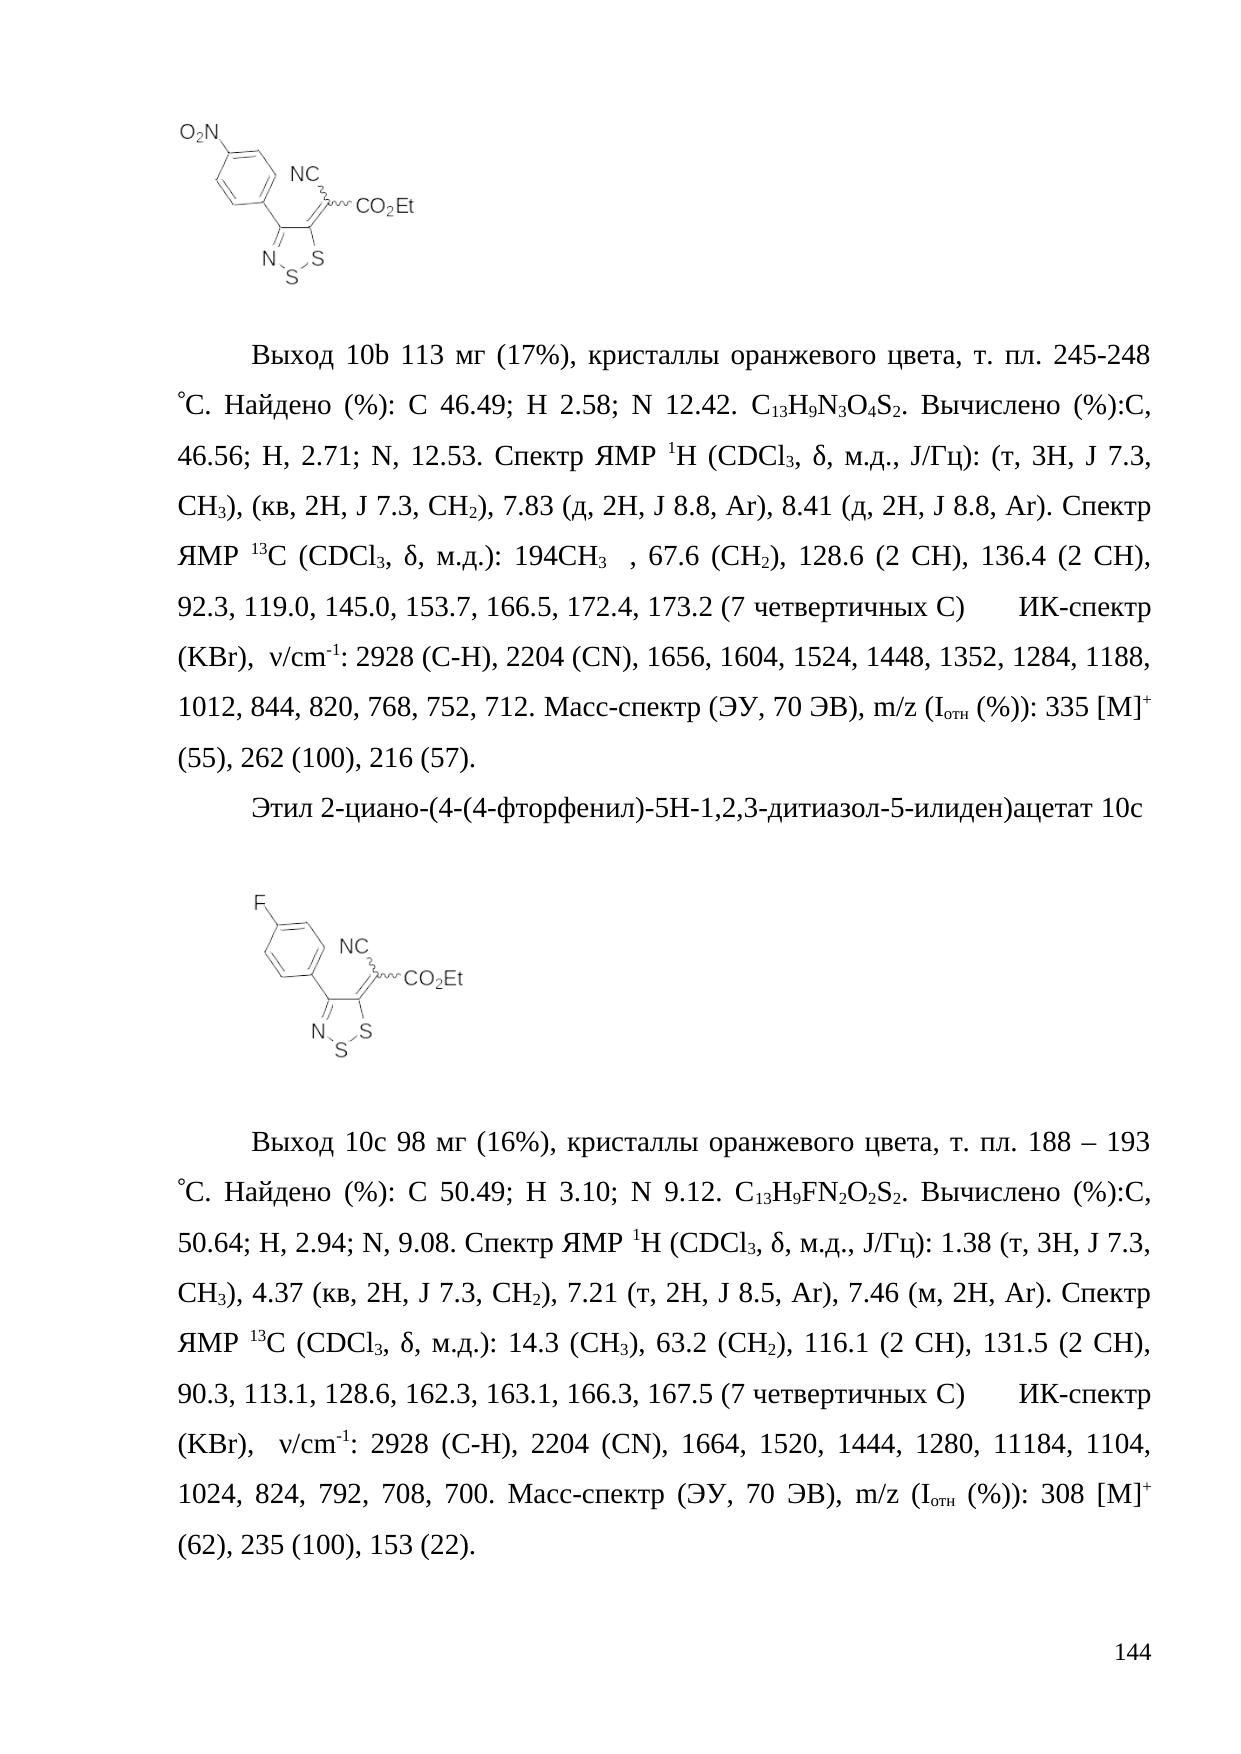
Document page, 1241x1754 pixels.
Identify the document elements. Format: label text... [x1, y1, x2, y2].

text Выход 10с 98 мг (16%), кристаллы оранжевого цвета, т. пл. 188 – 193 С. Найдено (%): С 50.49; Н 3.10; N 9.12. C13H9FN2O2S2. Вычислено (%):C, 50.64; H, 2.94; N, 9.08. Спектр ЯМР 1H (CDCl3, δ, м.д., J/Гц): 1.38 (т, 3H, J 7.3, CH3), 4.37 (кв, 2Н, J 7.3, СН2), 7.21 (т, 2H, J 8.5, Ar), 7.46 (м, 2H, Ar). Спектр ЯМР (CDCl3, δ, м.д.): 14.3 (CH3), 63.2 (CH2), 116.1 (2 CH), 131.5 (2 CH), 90.3, 113.1, 128.6, 162.3, 163.1, 166.3, 167.5 (7 четвертичных C) ИК-спектр (KBr), ν/cm-1: 2928 (C-H), 2204 (CN), 1664, 1520, 1444, 1280, 11184, 1104, 1024, 824, 792, 708, 700. Масс-спектр (ЭУ, 70 ЭВ), m/z (Iотн (%)): 308 [M]+ (62), 235 (100), 153 (22). [177, 1124, 1152, 1560]
text Этил 2-циано-(4-(4-фторфенил)-5H-1,2,3-дитиазол-5-илиден)ацетат 10с [177, 790, 1152, 824]
text Выход 10b 113 мг (17%), кристаллы оранжевого цвета, т. пл. 245-248 С. Найдено (%): С 46.49; Н 2.58; N 12.42. C13H9N3O4S2. Вычислено (%):C, 46.56; H, 2.71; N, 12.53. Спектр ЯМР 1H (CDCl3, δ, м.д., J/Гц): (т, 3H, J 7.3, CH3), (кв, 2H, J 7.3, CH2), 7.83 (д, 2H, J 8.8, Ar), 8.41 (д, 2H, J 8.8, Ar). Спектр ЯМР (CDCl3, δ, м.д.): CH3, 67.6 (CH2), 128.6 (2 CH), 136.4 (2 CH), 92.3, 119.0, 145.0, 153.7, 166.5, 172.4, 173.2 (7 четвертичных C) ИК-спектр (KBr), ν/cm-1: 2928 (C-H), 2204 (CN), 1656, 1604, 1524, 1448, 1352, 1284, 1188, 1012, 844, 820, 768, 752, 712. Масс-спектр (ЭУ, 70 ЭВ), m/z (Iотн (%)): 335 [M]+ (55), 262 (100), 216 (57). [177, 337, 1152, 773]
